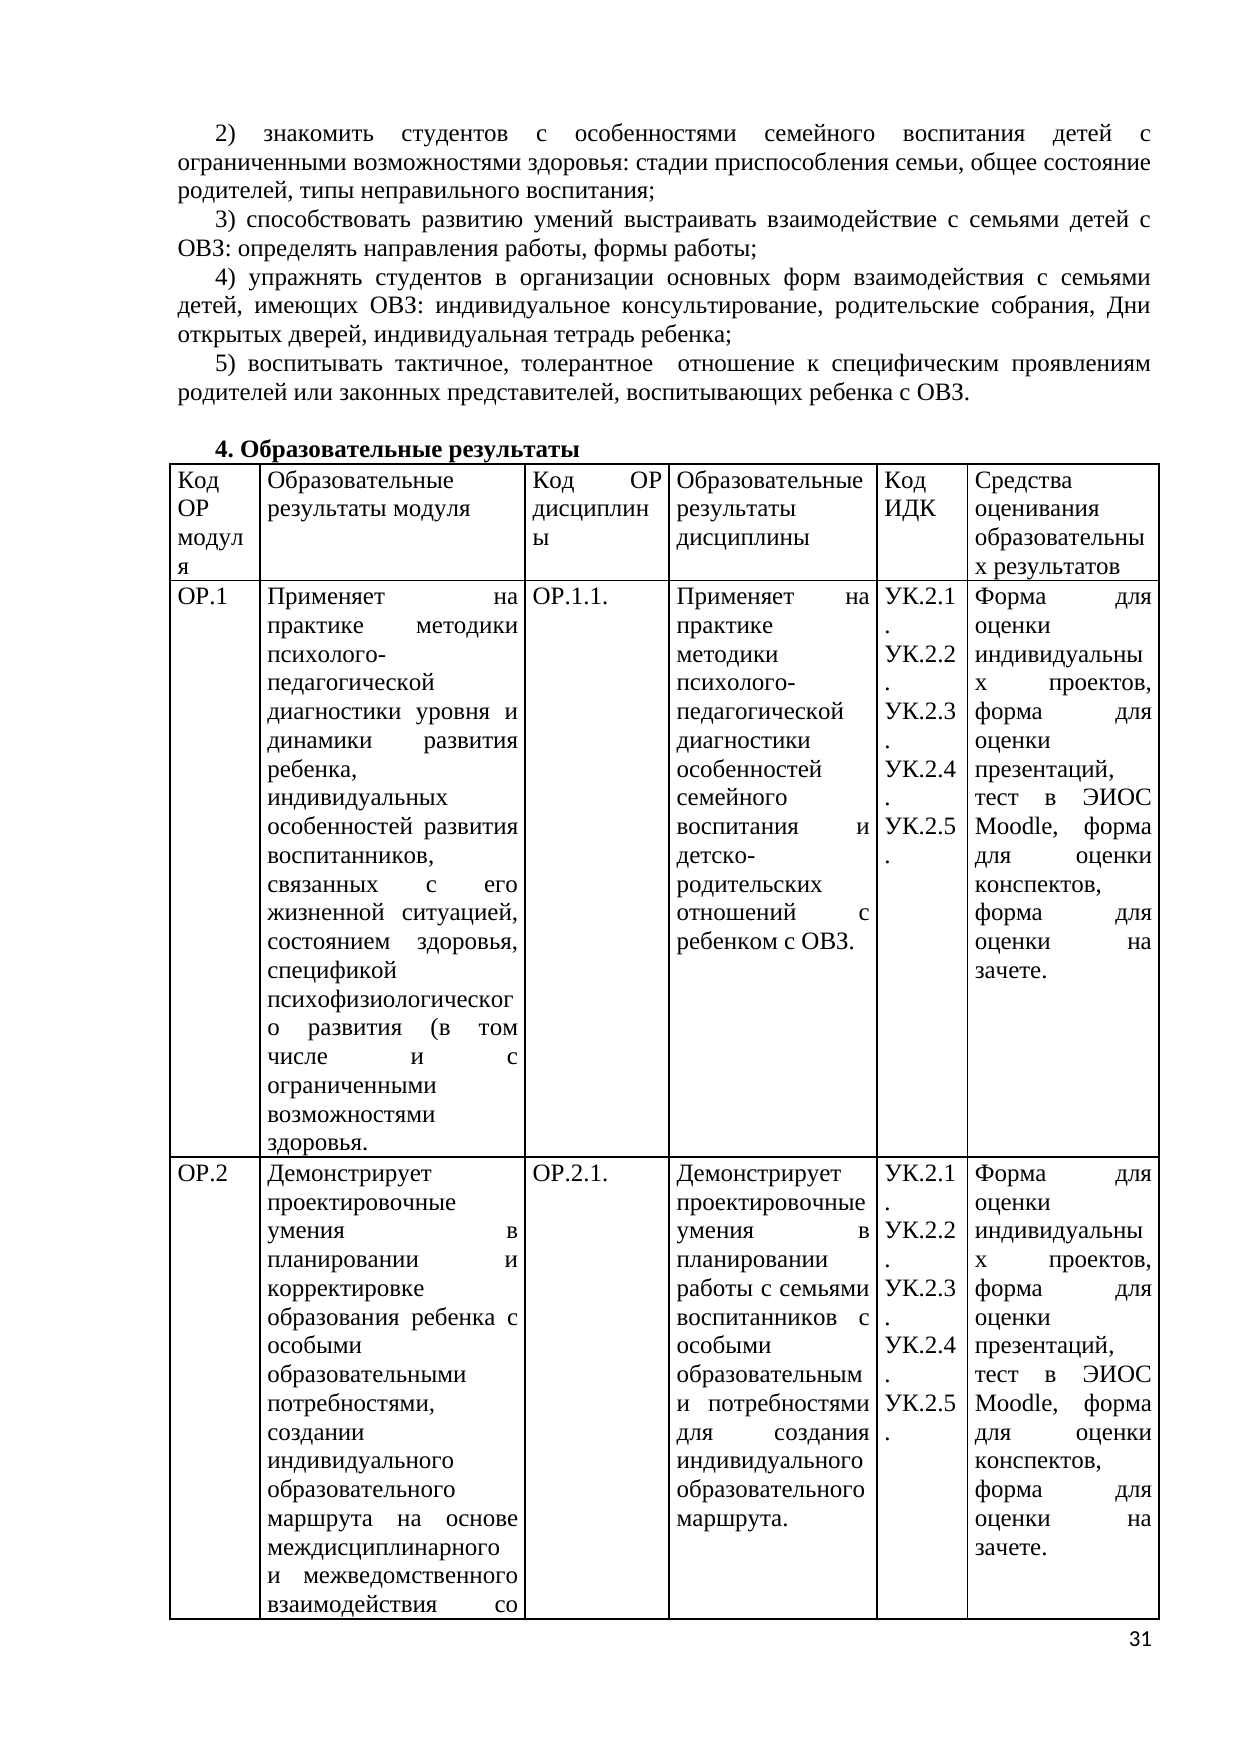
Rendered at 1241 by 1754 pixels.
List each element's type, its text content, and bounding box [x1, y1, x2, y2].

text 3) способствовать развитию умений выстраивать взаимодействие с семьями детей с ОВЗ: определять направления работы, формы работы; [177, 204, 1152, 262]
table_cell Применяет на практике методики психолого-педагогической диагностики уровня и динамики развития ребенка, индивидуальных особенностей развития воспитанников, связанных с его жизненной ситуацией, состоянием здоровья, спецификой психофизиологического развития (в том числе и с ограниченными возможностями здоровья. [261, 581, 524, 1156]
table_cell ОР.1.1. [526, 581, 668, 1156]
text 4) упражнять студентов в организации основных форм взаимодействия с семьями детей, имеющих ОВЗ: индивидуальное консультирование, родительские собрания, Дни открытых дверей, индивидуальная тетрадь ребенка; [177, 262, 1152, 348]
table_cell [878, 1158, 967, 1618]
table_header Код ОР дисциплины [526, 465, 668, 580]
table_header Образовательные результаты модуля [261, 465, 524, 580]
table_cell ОР.1 [171, 581, 259, 1156]
table_header Средства оценивания образовательных результатов [968, 465, 1158, 580]
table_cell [968, 1158, 1158, 1618]
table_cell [261, 1158, 524, 1618]
table_header Код ОР модуля [171, 465, 259, 580]
table_cell Форма для оценки индивидуальных проектов, форма для оценки презентаций, тест в ЭИОС Moodle, форма для оценки конспектов, форма для оценки на зачете. [968, 581, 1158, 1156]
table_cell Применяет на практике методики психолого-педагогической диагностики особенностей семейного воспитания и детско-родительских отношений с ребенком с ОВЗ. [670, 581, 876, 1156]
table_header Образовательные результаты дисциплины [670, 465, 876, 580]
table_cell ОР.2.1. [526, 1158, 668, 1618]
text 5) воспитывать тактичное, толерантное отношение к специфическим проявлениям родителей или законных представителей, воспитывающих ребенка с ОВЗ. [177, 348, 1152, 406]
table_cell ОР.2 [171, 1158, 259, 1618]
table_cell УК.2.1. УК.2.2. УК.2.3. УК.2.4. УК.2.5. [878, 581, 967, 1156]
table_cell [670, 1158, 876, 1618]
text 4. Образовательные результаты [177, 434, 1152, 463]
table_header Код ИДК [878, 465, 967, 580]
text 2) знакомить студентов с особенностями семейного воспитания детей с ограниченными возможностями здоровья: стадии приспособления семьи, общее состояние родителей, типы неправильного воспитания; [177, 118, 1152, 204]
